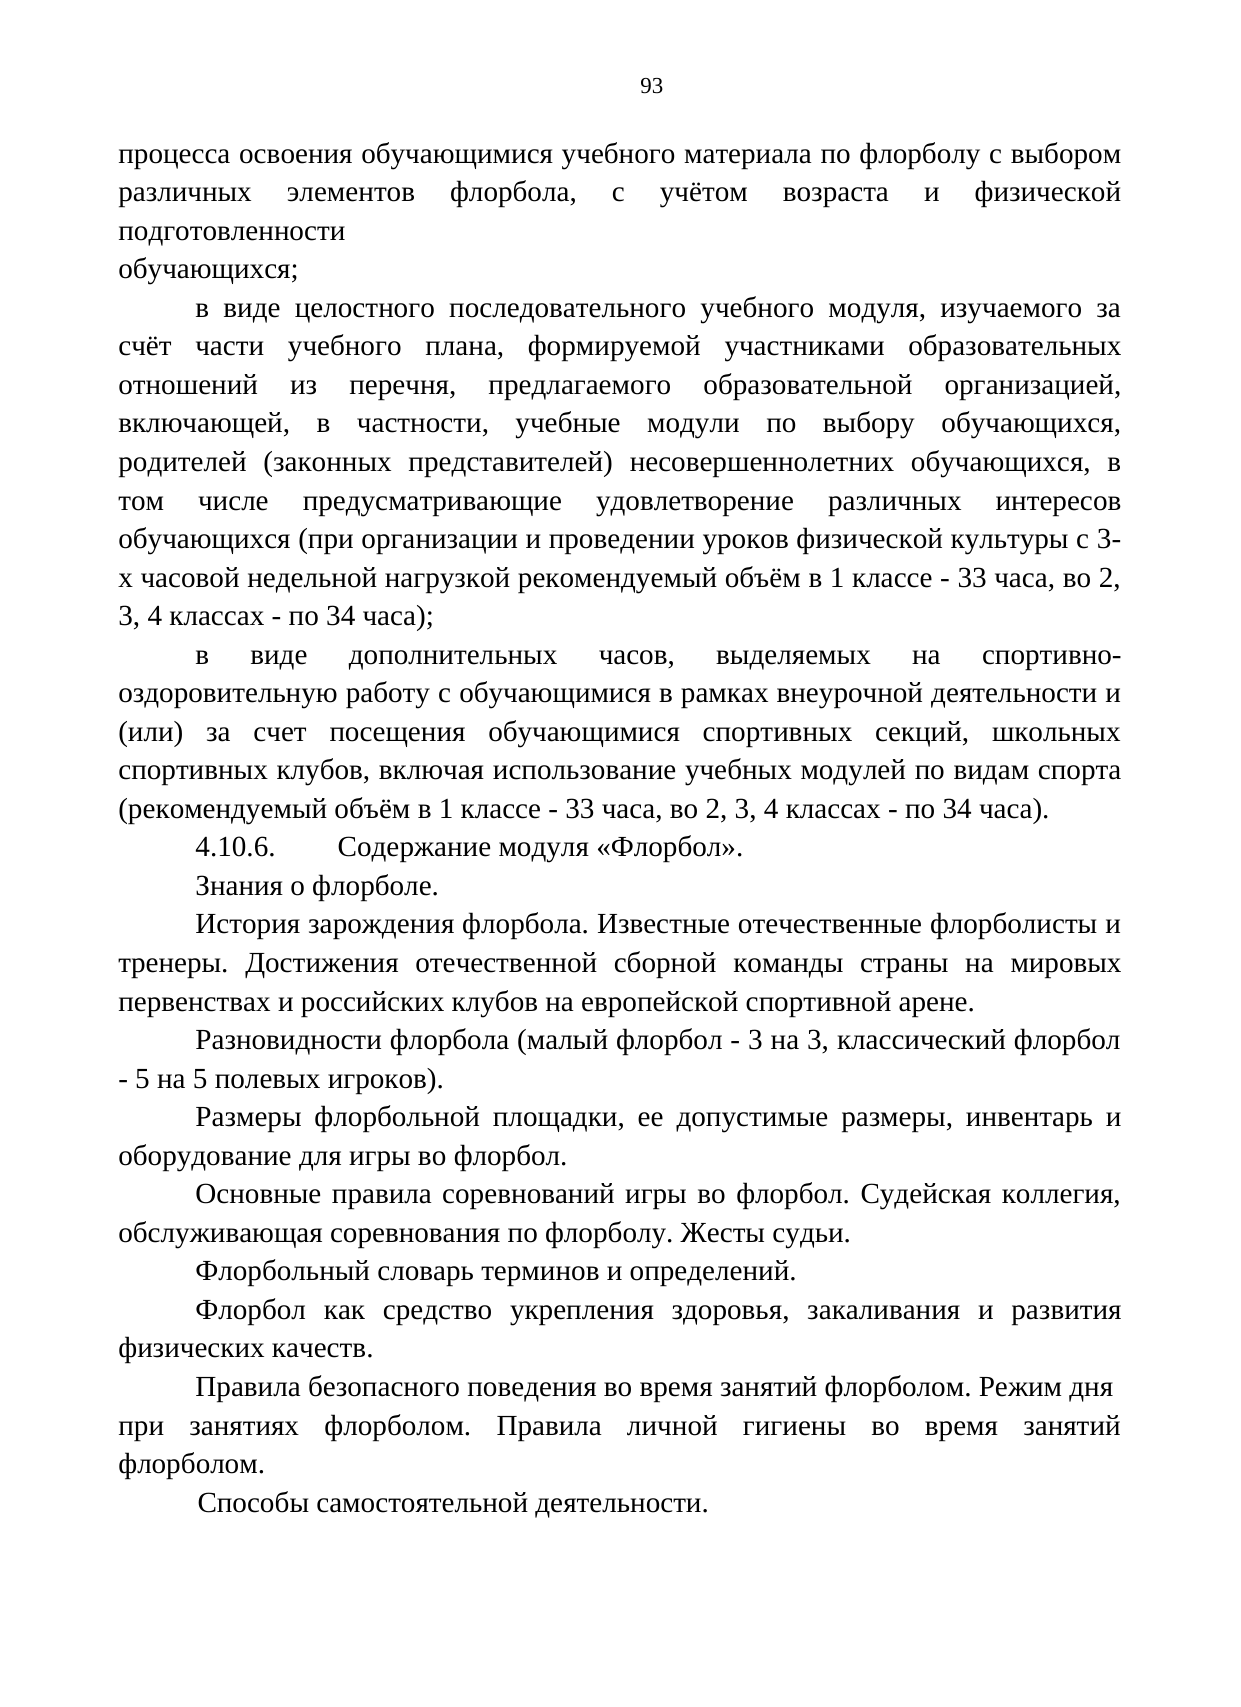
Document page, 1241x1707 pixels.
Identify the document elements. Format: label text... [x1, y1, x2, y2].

text Основные правила соревнований игры во флорбол. Судейская коллегия, обслуживающая соревнования по флорболу. Жесты судьи. [118, 1176, 1122, 1248]
list Содержание модуля «Флорбол». [118, 829, 1122, 863]
text Правила безопасного поведения во время занятий флорболом. Режим дня [118, 1369, 1122, 1403]
text Знания о флорболе. [118, 868, 1122, 902]
text в виде дополнительных часов, выделяемых на спортивно-оздоровительную работу с обучающимися в рамках внеурочной деятельности и (или) за счет посещения обучающимися спортивных секций, школьных спортивных клубов, включая использование учебных модулей по видам спорта (рекомендуемый объём в 1 классе - 33 часа, во 2, 3, 4 классах - по 34 часа). [118, 637, 1122, 824]
text Флорбольный словарь терминов и определений. [118, 1253, 1122, 1287]
text обучающихся; [118, 251, 1122, 285]
text в виде целостного последовательного учебного модуля, изучаемого за счёт части учебного плана, формируемой участниками образовательных отношений из перечня, предлагаемого образовательной организацией, включающей, в частности, учебные модули по выбору обучающихся, родителей (законных представителей) несовершеннолетних обучающихся, в том числе предусматривающие удовлетворение различных интересов обучающихся (при организации и проведении уроков физической культуры с 3-х часовой недельной нагрузкой рекомендуемый объём в 1 классе - 33 часа, во 2, 3, 4 классах - по 34 часа); [118, 290, 1122, 632]
text Разновидности флорбола (малый флорбол - 3 на 3, классический флорбол - 5 на 5 полевых игроков). [118, 1022, 1122, 1094]
text Размеры флорбольной площадки, ее допустимые размеры, инвентарь и оборудование для игры во флорбол. [118, 1099, 1122, 1171]
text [118, 136, 1122, 246]
text Способы самостоятельной деятельности. [118, 1485, 1122, 1518]
text История зарождения флорбола. Известные отечественные флорболисты и тренеры. Достижения отечественной сборной команды страны на мировых первенствах и российских клубов на европейской спортивной арене. [118, 907, 1122, 1017]
text Флорбол как средство укрепления здоровья, закаливания и развития физических качеств. [118, 1292, 1122, 1364]
text при занятиях флорболом. Правила личной гигиены во время занятий флорболом. [118, 1408, 1122, 1480]
